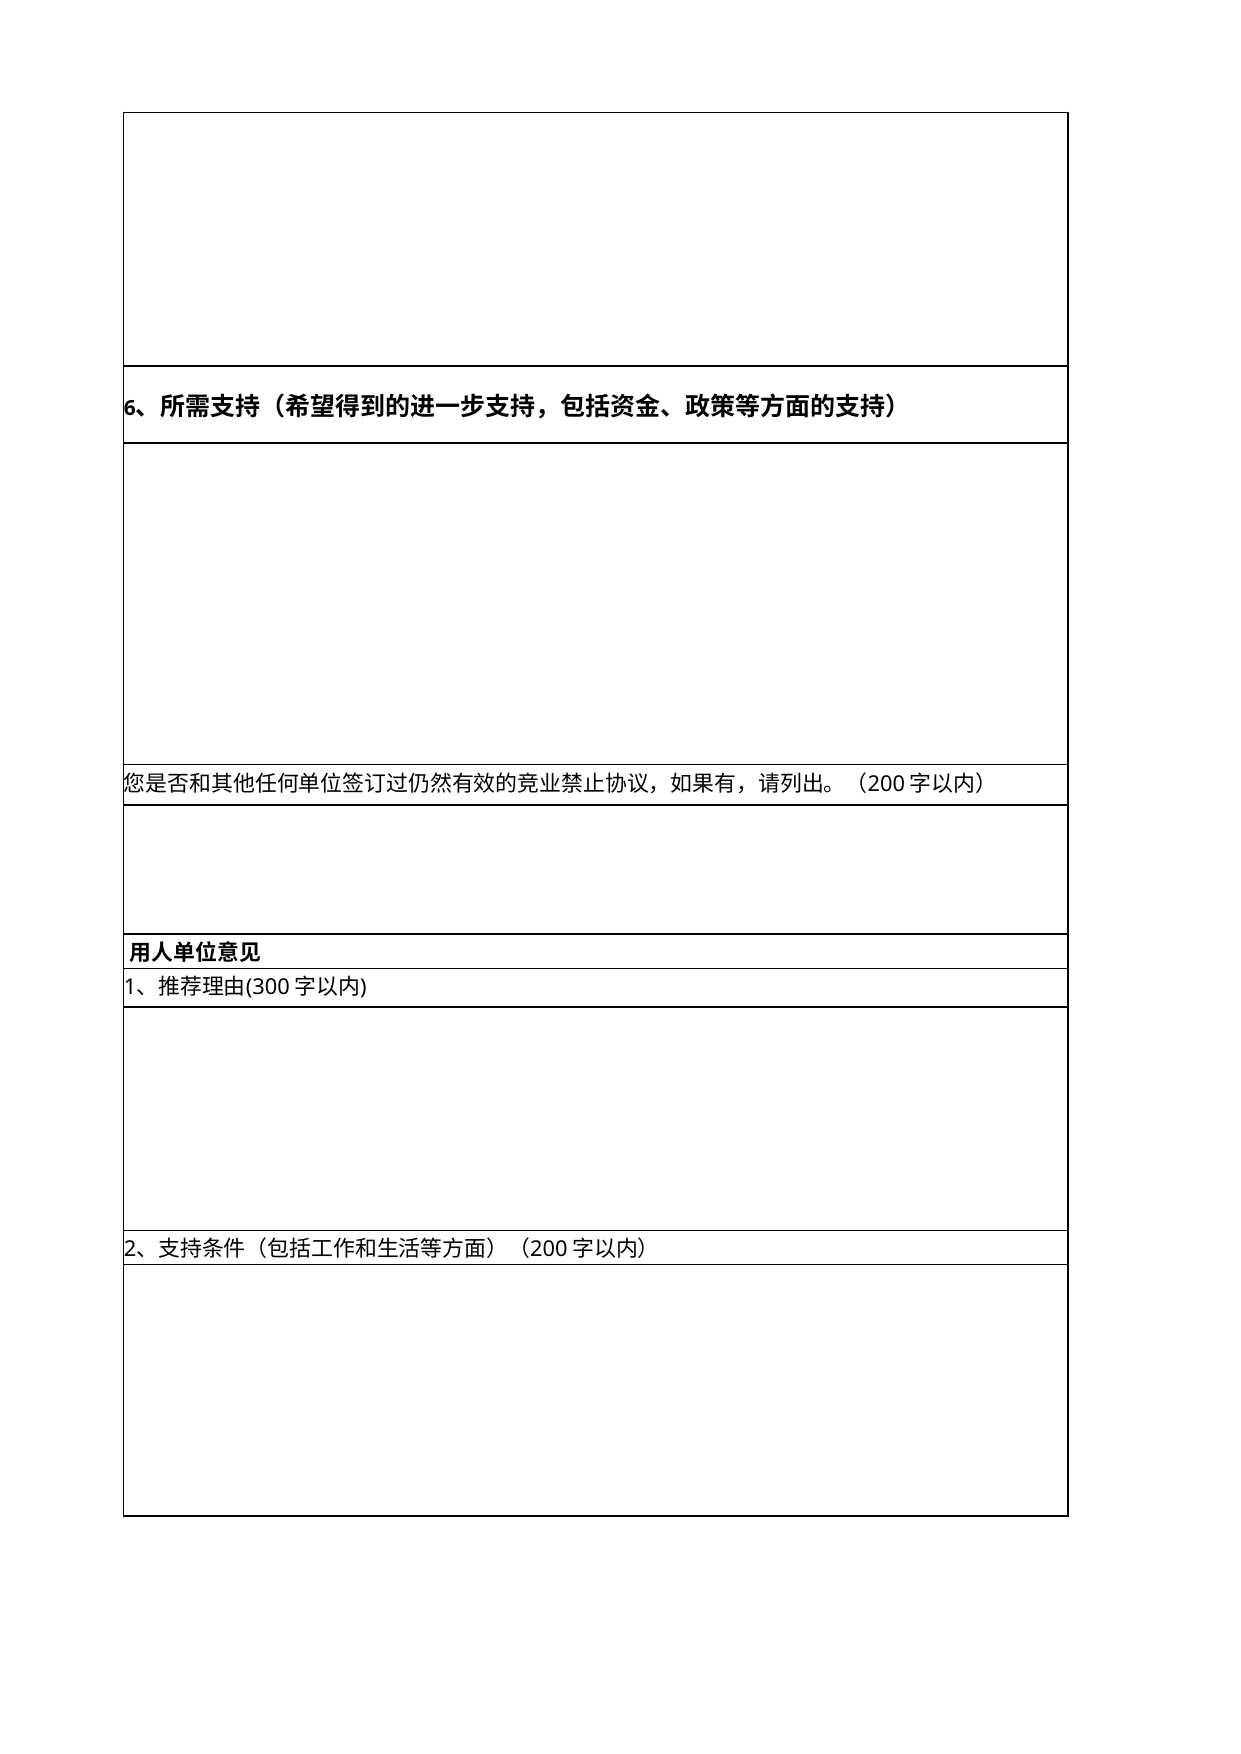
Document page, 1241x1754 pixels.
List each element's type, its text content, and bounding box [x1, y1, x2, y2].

table_cell [124, 1008, 1067, 1229]
table_cell 用人单位意见 [124, 935, 1067, 967]
table_cell [124, 806, 1067, 933]
table_cell 1、推荐理由(300字以内) [124, 969, 1067, 1006]
table_cell 6、所需支持（希望得到的进一步支持，包括资金、政策等方面的支持） [124, 367, 1067, 442]
table_cell 2、支持条件（包括工作和生活等方面）（200字以内） [124, 1231, 1067, 1264]
table_cell [124, 444, 1067, 764]
table_cell 您是否和其他任何单位签订过仍然有效的竞业禁止协议，如果有，请列出。（200字以内） [124, 765, 1067, 804]
table_cell [124, 113, 1067, 365]
table_cell [124, 1265, 1067, 1515]
